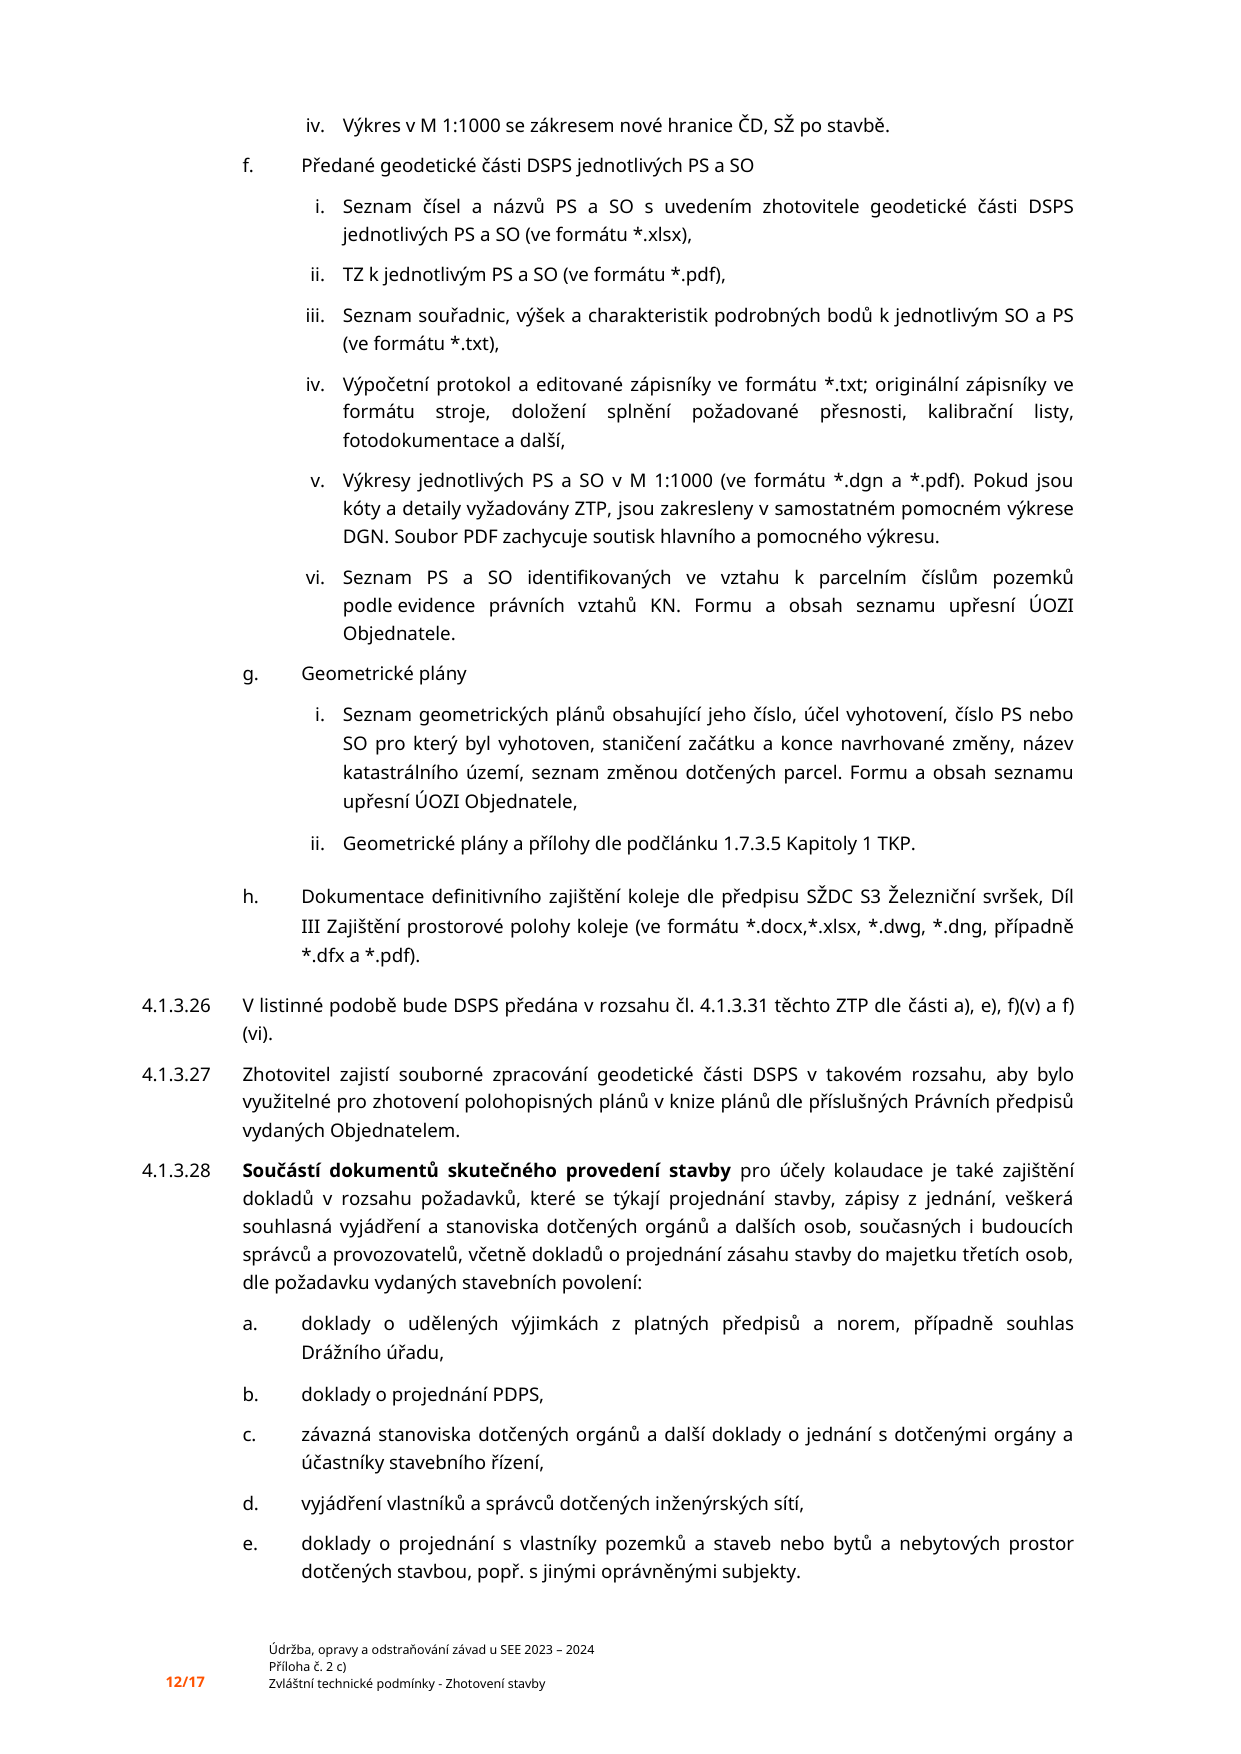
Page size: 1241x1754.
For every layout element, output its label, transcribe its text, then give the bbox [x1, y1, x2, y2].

list Seznam souřadnic, výšek a charakteristik podrobných bodů k jednotlivým SO a PS (ve formátu *.txt), [325, 302, 1075, 356]
list Dokumentace definitivního zajištění koleje dle předpisu SŽDC S3 Železniční svršek, Díl III Zajištění prostorové polohy koleje (ve formátu *.docx,*.xlsx, *.dwg, *.dng, případně *.dfx a *.pdf). [242, 884, 1075, 968]
text Součástí dokumentů skutečného provedení stavby pro účely kolaudace je také zajištění dokladů v rozsahu požadavků, které se týkají projednání stavby, zápisy z jednání, veškerá souhlasná vyjádření a stanoviska dotčených orgánů a dalších osob, současných i budoucích správců a provozovatelů, včetně dokladů o projednání zásahu stavby do majetku třetích osob, dle požadavku vydaných stavebních povolení: [142, 1157, 1075, 1295]
text Zhotovitel zajistí souborné zpracování geodetické části DSPS v takovém rozsahu, aby bylo využitelné pro zhotovení polohopisných plánů v knize plánů dle příslušných Právních předpisů vydaných Objednatelem. [142, 1061, 1075, 1142]
list Geometrické plány a přílohy dle podčlánku 1.7.3.5 Kapitoly 1 TKP. [325, 831, 1075, 856]
list doklady o udělených výjimkách z platných předpisů a norem, případně souhlas Drážního úřadu, [242, 1310, 1075, 1365]
list Seznam PS a SO identifikovaných ve vztahu k parcelním číslům pozemků podle evidence právních vztahů KN. Formu a obsah seznamu upřesní ÚOZI Objednatele. [325, 564, 1075, 646]
list Výpočetní protokol a editované zápisníky ve formátu *.txt; originální zápisníky ve formátu stroje, doložení splnění požadované přesnosti, kalibrační listy, fotodokumentace a další, [325, 371, 1075, 452]
list doklady o projednání PDPS, [242, 1381, 1075, 1407]
list Geometrické plány [242, 661, 1075, 686]
list závazná stanoviska dotčených orgánů a další doklady o jednání s dotčenými orgány a účastníky stavebního řízení, [242, 1422, 1075, 1475]
list Předané geodetické části DSPS jednotlivých PS a SO [242, 153, 1075, 178]
list vyjádření vlastníků a správců dotčených inženýrských sítí, [242, 1490, 1075, 1516]
list Výkres v M 1:1000 se zákresem nové hranice ČD, SŽ po stavbě. [325, 112, 1075, 138]
list Seznam čísel a názvů PS a SO s uvedením zhotovitele geodetické části DSPS jednotlivých PS a SO (ve formátu *.xlsx), [325, 193, 1075, 247]
list Seznam geometrických plánů obsahující jeho číslo, účel vyhotovení, číslo PS nebo SO pro který byl vyhotoven, staničení začátku a konce navrhované změny, název katastrálního území, seznam změnou dotčených parcel. Formu a obsah seznamu upřesní ÚOZI Objednatele, [325, 701, 1075, 814]
list doklady o projednání s vlastníky pozemků a staveb nebo bytů a nebytových prostor dotčených stavbou, popř. s jinými oprávněnými subjekty. [242, 1531, 1075, 1584]
list TZ k jednotlivým PS a SO (ve formátu *.pdf), [325, 262, 1075, 287]
text V listinné podobě bude DSPS předána v rozsahu čl. 4.1.3.31 těchto ZTP dle části a), e), f)(v) a f)(vi). [142, 992, 1075, 1046]
list Výkresy jednotlivých PS a SO v M 1:1000 (ve formátu *.dgn a *.pdf). Pokud jsou kóty a detaily vyžadovány ZTP, jsou zakresleny v samostatném pomocném výkrese DGN. Soubor PDF zachycuje soutisk hlavního a pomocného výkresu. [325, 467, 1075, 549]
